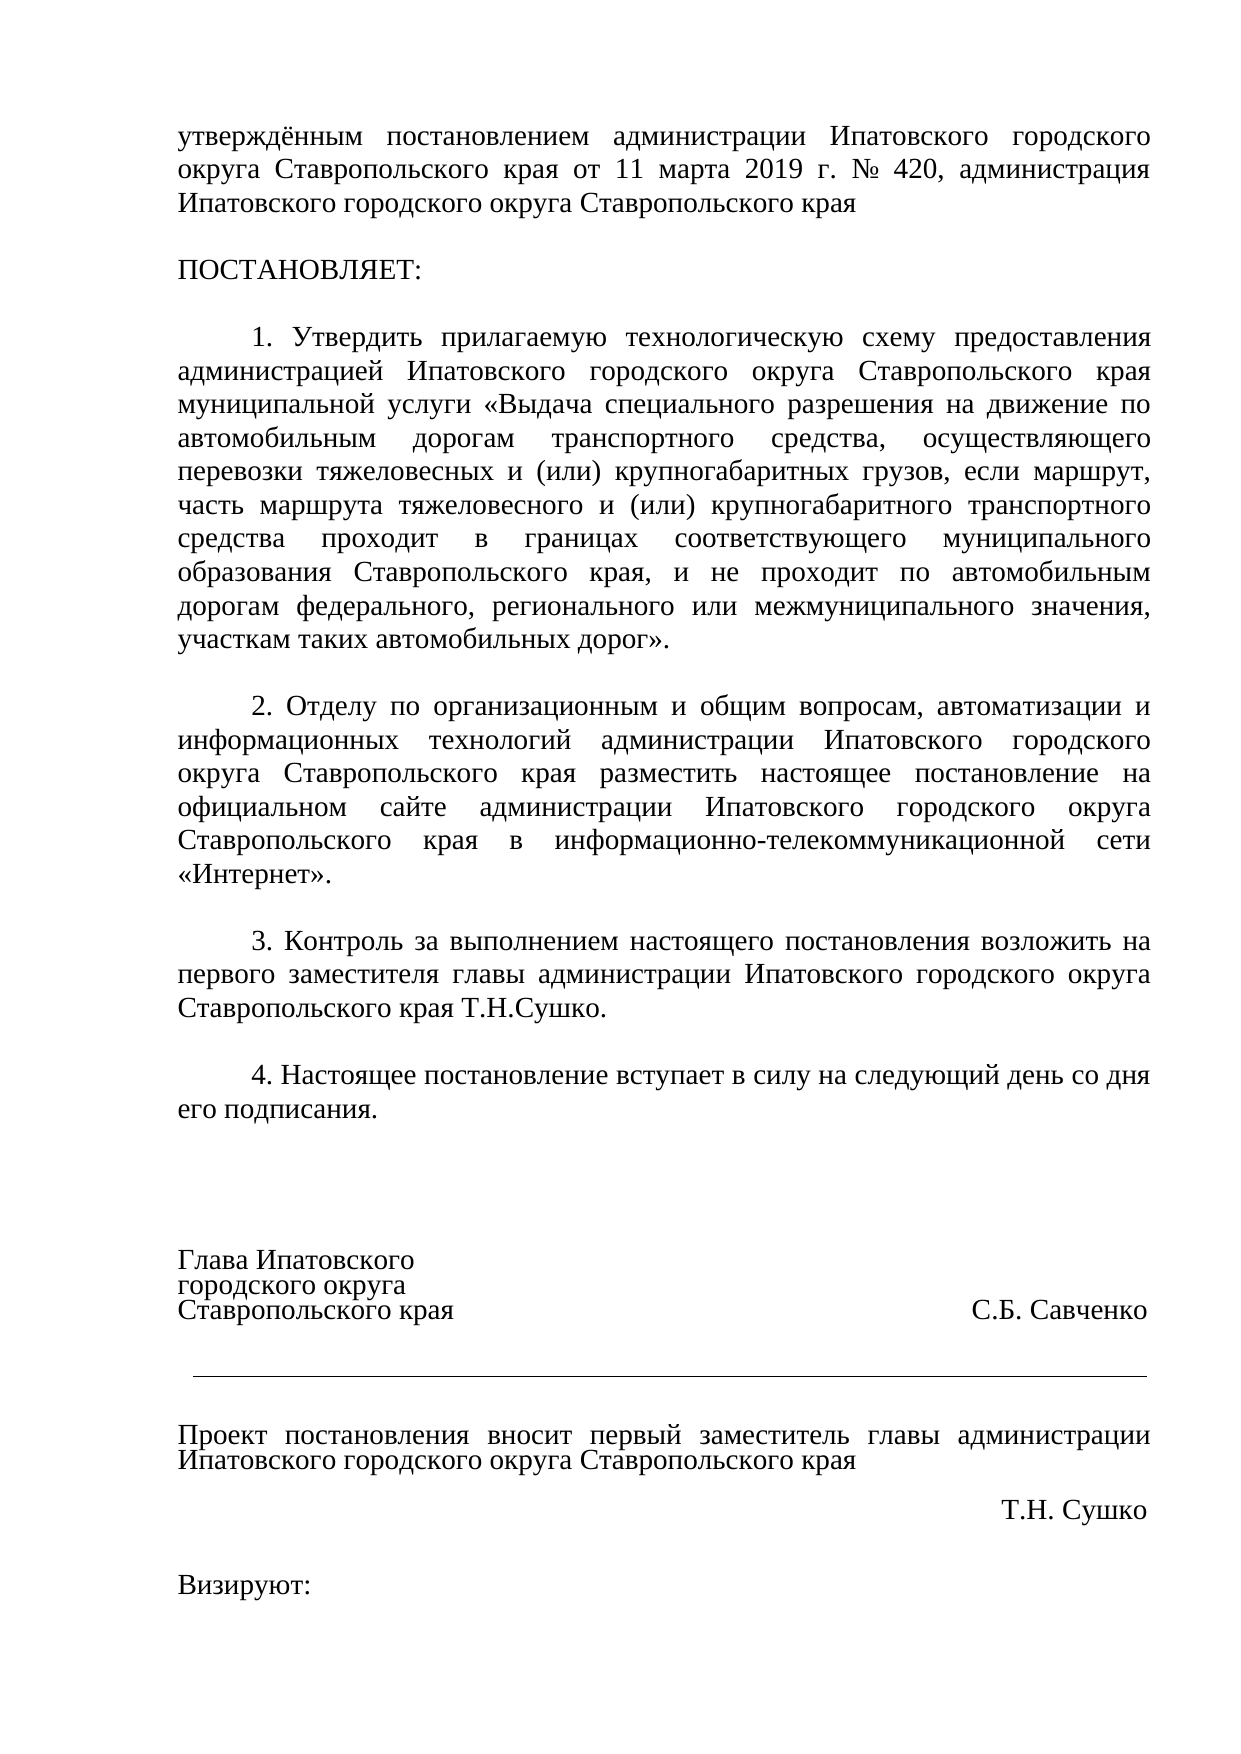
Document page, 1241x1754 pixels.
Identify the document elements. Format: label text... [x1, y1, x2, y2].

text 3. Контроль за выполнением настоящего постановления возложить на первого заместителя главы администрации Ипатовского городского округа Ставропольского края Т.Н.Сушко. [177, 923, 1152, 1024]
text 1. Утвердить прилагаемую технологическую схему предоставления администрацией Ипатовского городского округа Ставропольского края муниципальной услуги «Выдача специального разрешения на движение по автомобильным дорогам транспортного средства, осуществляющего перевозки тяжеловесных и (или) крупногабаритных грузов, если маршрут, часть маршрута тяжеловесного и (или) крупногабаритного транспортного средства проходит в границах соответствующего муниципального образования Ставропольского края, и не проходит по автомобильным дорогам федерального, регионального или межмуниципального значения, участкам таких автомобильных дорог». [177, 319, 1152, 655]
text 4. Настоящее постановление вступает в силу на следующий день со дня его подписания. [177, 1057, 1152, 1124]
text 2. Отделу по организационным и общим вопросам, автоматизации и информационных технологий администрации Ипатовского городского округа Ставропольского края разместить настоящее постановление на официальном сайте администрации Ипатовского городского округа Ставропольского края в информационно-телекоммуникационной сети «Интернет». [177, 688, 1152, 889]
text городского округа [177, 1274, 1152, 1299]
text Визируют: [177, 1574, 1152, 1599]
text Т.Н. Сушко [177, 1499, 1152, 1524]
text Ставропольского края С.Б. Савченко [177, 1299, 1152, 1324]
text Глава Ипатовского [177, 1249, 1152, 1274]
text ПОСТАНОВЛЯЕТ: [177, 252, 1152, 286]
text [177, 118, 1152, 219]
text Проект постановления вносит первый заместитель главы администрации Ипатовского городского округа Ставропольского края [177, 1424, 1152, 1474]
